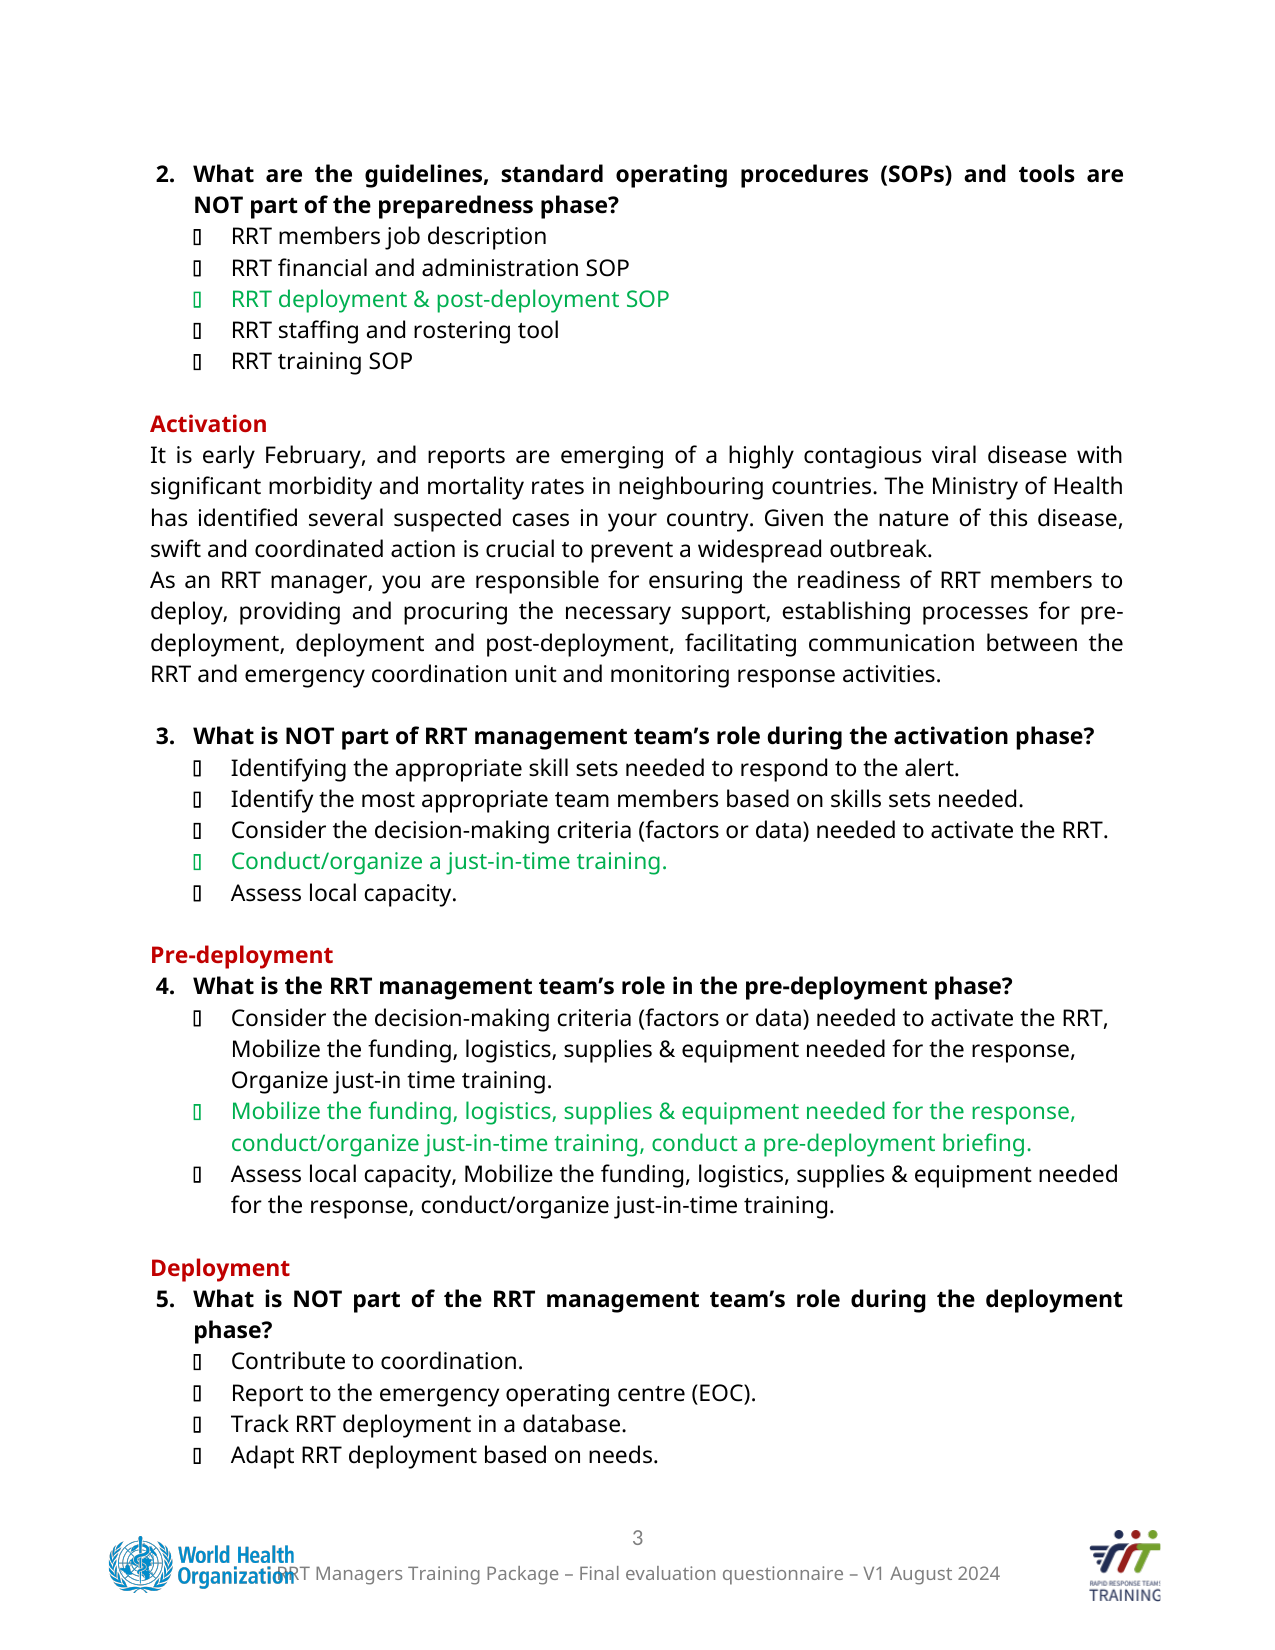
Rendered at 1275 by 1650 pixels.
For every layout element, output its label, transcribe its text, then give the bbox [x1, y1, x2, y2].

picture [108, 1572, 144, 1593]
text Activation [150, 408, 1125, 439]
picture [108, 1536, 294, 1593]
list Adapt RRT deployment based on needs. [193, 1439, 1125, 1470]
list Track RRT deployment in a database. [193, 1408, 1125, 1439]
text Pre-deployment [150, 939, 1125, 970]
list Assess local capacity, Mobilize the funding, logistics, supplies & equipment needed for the response, conduct/organize just-in-time training. [193, 1158, 1125, 1220]
list Contribute to coordination. [193, 1345, 1125, 1377]
list RRT members job description [193, 220, 1125, 252]
list RRT deployment & post-deployment SOP [193, 283, 1125, 314]
list RRT financial and administration SOP [193, 252, 1125, 283]
list RRT staffing and rostering tool [193, 314, 1125, 345]
list What is NOT part of the RRT management team’s role during the deployment phase? [156, 1283, 1125, 1345]
list Mobilize the funding, logistics, supplies & equipment needed for the response, conduct/organize just-in-time training, conduct a pre-deployment briefing. [193, 1095, 1125, 1158]
list Consider the decision-making criteria (factors or data) needed to activate the RRT. [193, 814, 1125, 845]
list Conduct/organize a just-in-time training. [193, 845, 1125, 877]
list RRT training SOP [193, 345, 1125, 377]
list What is the RRT management team’s role in the pre-deployment phase? [156, 970, 1125, 1002]
text Deployment [150, 1252, 1125, 1283]
list Identifying the appropriate skill sets needed to respond to the alert. [193, 752, 1125, 783]
list Report to the emergency operating centre (EOC). [193, 1377, 1125, 1408]
list Consider the decision-making criteria (factors or data) needed to activate the RRT, Mobilize the funding, logistics, supplies & equipment needed for the response, Organize just-in time training. [193, 1002, 1125, 1095]
list Assess local capacity. [193, 877, 1125, 908]
list What are the guidelines, standard operating procedures (SOPs) and tools are NOT part of the preparedness phase? [156, 158, 1125, 220]
text It is early February, and reports are emerging of a highly contagious viral disease with significant morbidity and mortality rates in neighbouring countries. The Ministry of Health has identified several suspected cases in your country. Given the nature of this disease, swift and coordinated action is crucial to prevent a widespread outbreak. [150, 439, 1125, 564]
list Identify the most appropriate team members based on skills sets needed. [193, 783, 1125, 814]
text As an RRT manager, you are responsible for ensuring the readiness of RRT members to deploy, providing and procuring the necessary support, establishing processes for pre-deployment, deployment and post-deployment, facilitating communication between the RRT and emergency coordination unit and monitoring response activities. [150, 564, 1125, 689]
list What is NOT part of RRT management team’s role during the activation phase? [156, 720, 1125, 752]
